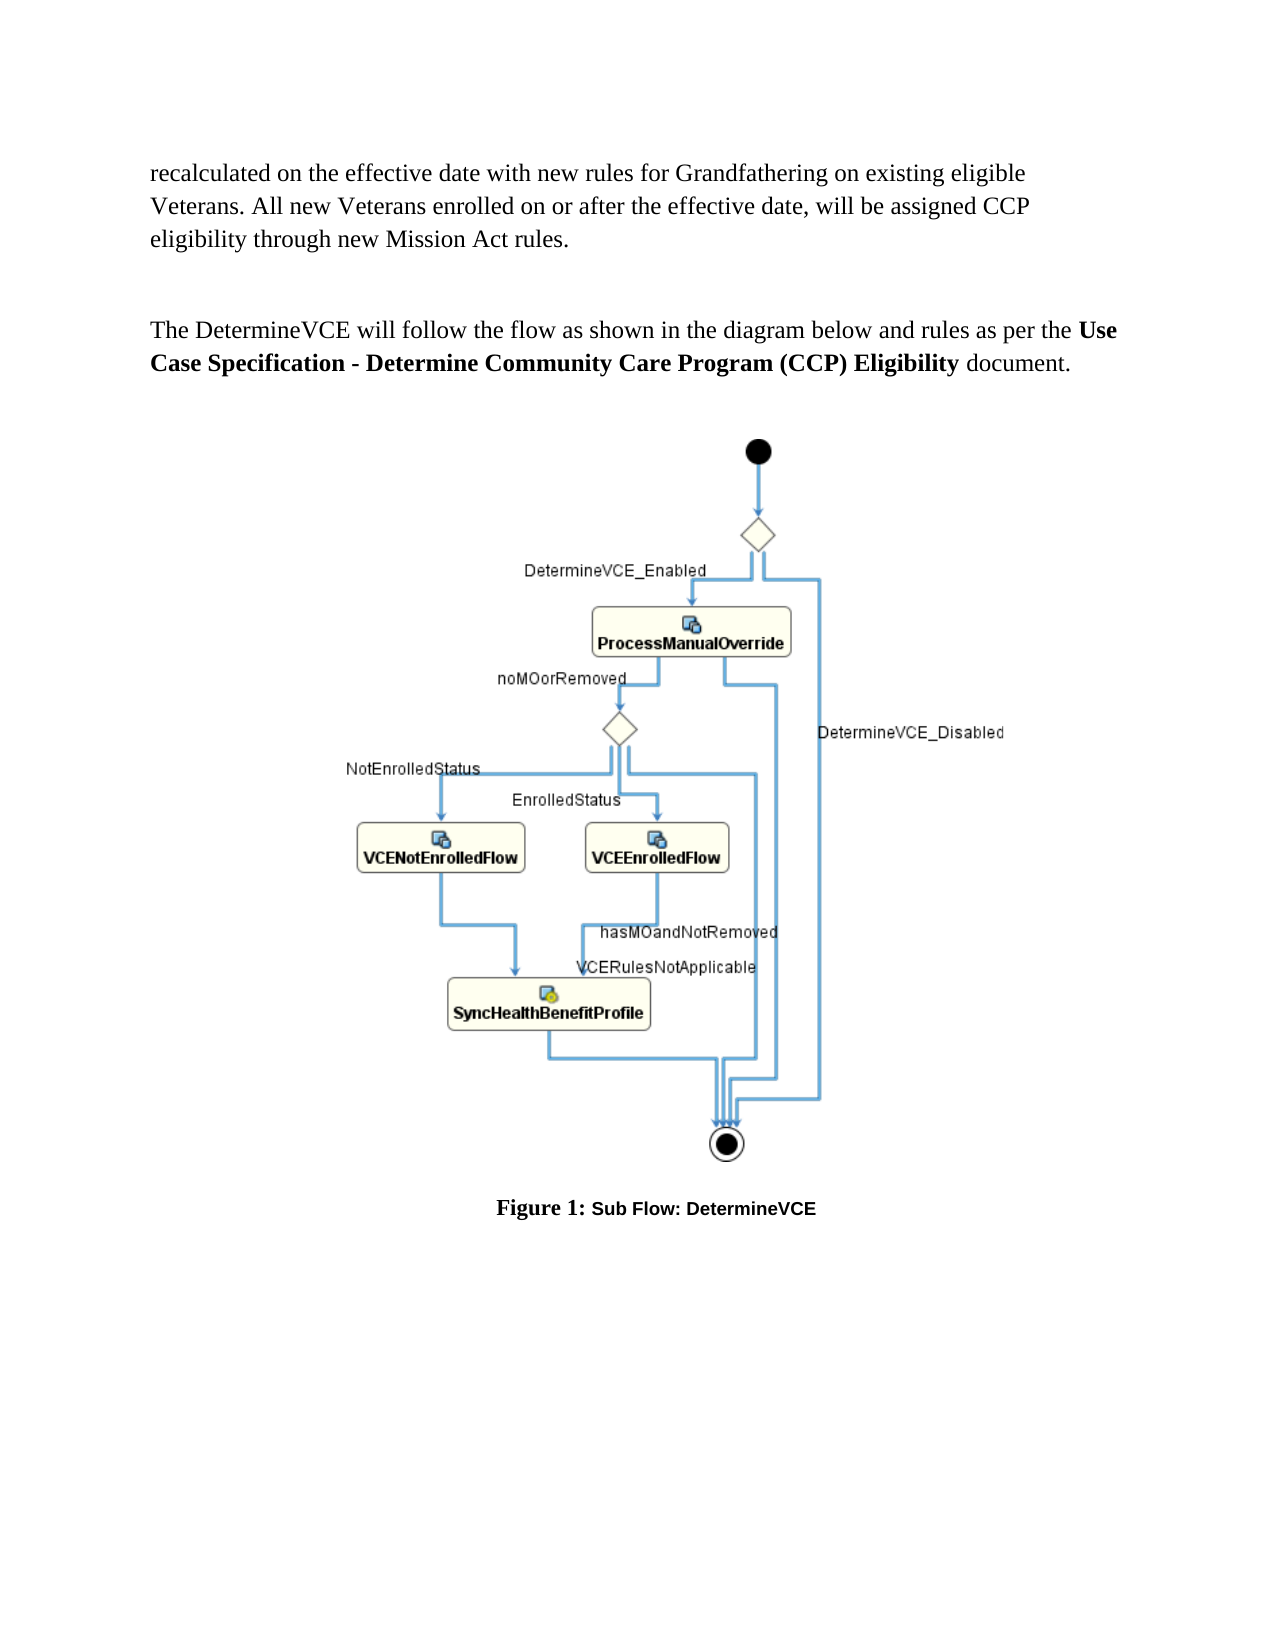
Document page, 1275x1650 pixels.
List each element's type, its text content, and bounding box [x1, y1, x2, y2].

text The DetermineVCE will follow the flow as shown in the diagram below and rules as per the Use Case Specification - Determine Community Care Program (CCP) Eligibility document. [150, 315, 1125, 377]
text Figure 1: Sub Flow: DetermineVCE [187, 1194, 1125, 1221]
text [150, 158, 1125, 253]
picture [346, 439, 1004, 1162]
